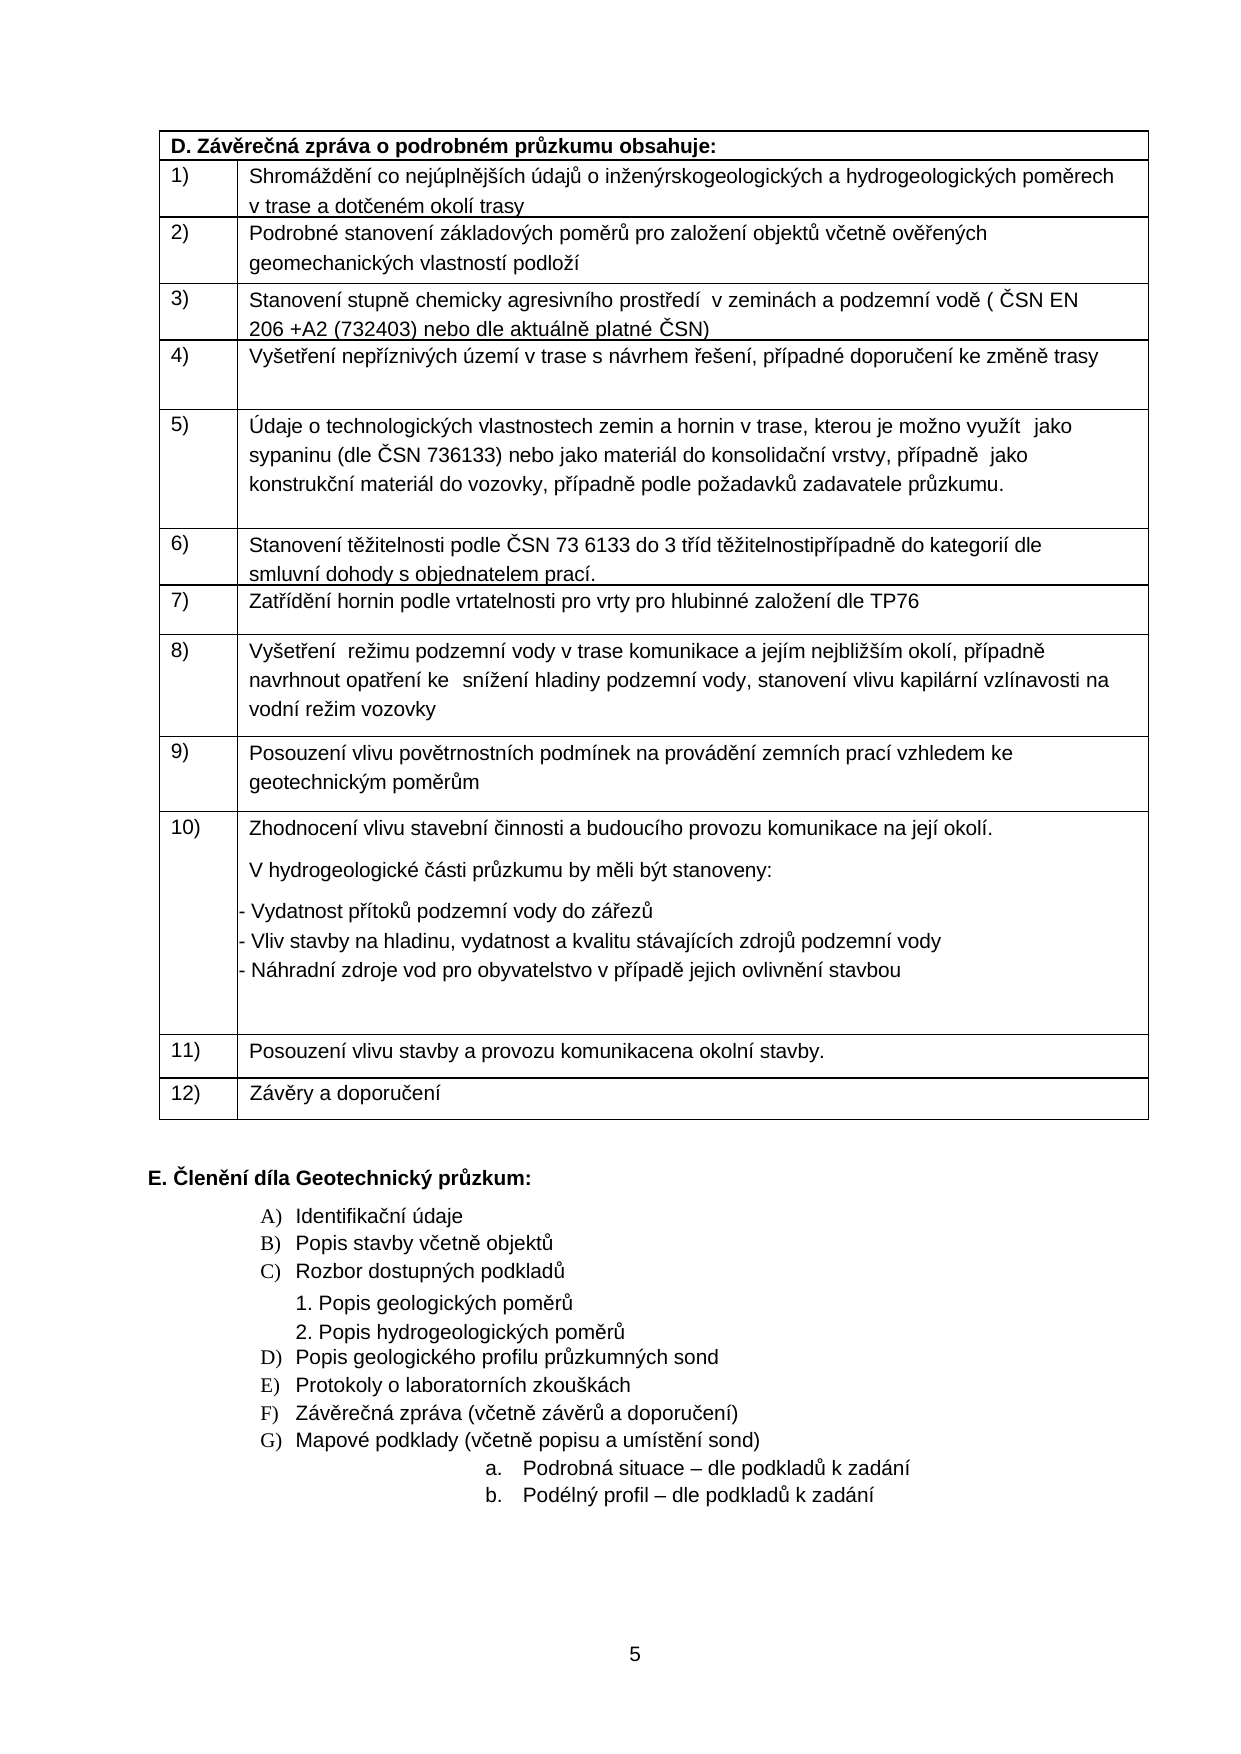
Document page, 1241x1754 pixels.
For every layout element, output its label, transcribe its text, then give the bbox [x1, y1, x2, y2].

table_cell Údaje o technologických vlastnostech zemin a hornin v trase, kterou je možno využít jako sypaninu (dle ČSN 736133) nebo jako materiál do konsolidační vrstvy, případně jako konstrukční materiál do vozovky, případně podle požadavků zadavatele průzkumu. [238, 410, 1148, 527]
table_cell 10) [160, 812, 237, 1034]
table_cell Vyšetření režimu podzemní vody v trase komunikace a jejím nejbližším okolí, případně navrhnout opatření ke snížení hladiny podzemní vody, stanovení vlivu kapilární vzlínavosti na vodní režim vozovky [238, 635, 1148, 736]
table_cell Shromáždění co nejúplnějších údajů o inženýrskogeologických a hydrogeologických poměrech v trase a dotčeném okolí trasy [238, 161, 1148, 216]
list Mapové podklady (včetně popisu a umístění sond) [260, 1428, 1122, 1452]
text 2. Popis hydrogeologických poměrů [295, 1316, 1122, 1345]
table_cell Posouzení vlivu stavby a provozu komunikacena okolní stavby. [238, 1035, 1148, 1077]
table_cell 3) [160, 284, 237, 339]
list Popis geologického profilu průzkumných sond [260, 1345, 1122, 1369]
list Rozbor dostupných podkladů [260, 1259, 1122, 1283]
table_cell Závěry a doporučení [238, 1079, 1148, 1119]
table_cell 6) [160, 529, 237, 584]
table_cell 1) [160, 161, 237, 216]
table_cell 4) [160, 341, 237, 408]
list Podélný profil – dle podkladů k zadání [485, 1483, 1122, 1507]
list Podrobná situace – dle podkladů k zadání [485, 1456, 1122, 1480]
list Protokoly o laboratorních zkouškách [260, 1373, 1122, 1397]
table_cell Posouzení vlivu povětrnostních podmínek na provádění zemních prací vzhledem ke geotechnickým poměrům [238, 737, 1148, 811]
list Identifikační údaje [260, 1203, 1122, 1228]
table_cell Stanovení stupně chemicky agresivního prostředí v zeminách a podzemní vodě ( ČSN EN 206 +A2 (732403) nebo dle aktuálně platné ČSN) [238, 284, 1148, 339]
text E. Členění díla Geotechnický průzkum: [148, 1162, 1122, 1191]
table_header D. Závěrečná zpráva o podrobném průzkumu obsahuje: [160, 132, 1148, 159]
table_cell Vyšetření nepříznivých území v trase s návrhem řešení, případné doporučení ke změně trasy [238, 341, 1148, 408]
table_cell Podrobné stanovení základových poměrů pro založení objektů včetně ověřených geomechanických vlastností podloží [238, 218, 1148, 282]
table_cell 11) [160, 1035, 237, 1077]
table_cell 2) [160, 218, 237, 282]
text 1. Popis geologických poměrů [295, 1287, 1122, 1316]
table_cell Zatřídění hornin podle vrtatelnosti pro vrty pro hlubinné založení dle TP76 [238, 586, 1148, 634]
table_cell 5) [160, 410, 237, 527]
table_cell 8) [160, 635, 237, 736]
list Závěrečná zpráva (včetně závěrů a doporučení) [260, 1400, 1122, 1424]
table_cell Stanovení těžitelnosti podle ČSN 73 6133 do 3 tříd těžitelnostipřípadně do kategorií dle smluvní dohody s objednatelem prací. [238, 529, 1148, 584]
list Popis stavby včetně objektů [260, 1231, 1122, 1255]
table_cell 12) [160, 1079, 237, 1119]
table_cell 9) [160, 737, 237, 811]
table_cell 7) [160, 586, 237, 634]
table_cell Zhodnocení vlivu stavební činnosti a budoucího provozu komunikace na její okolí. V hydrogeologické části průzkumu by měli být stanoveny: - Vydatnost přítoků podzemní vody do zářezů - Vliv stavby na hladinu, vydatnost a kvalitu stávajících zdrojů podzemní vody - Náhradní zdroje vod pro obyvatelstvo v případě jejich ovlivnění stavbou [238, 812, 1148, 1034]
